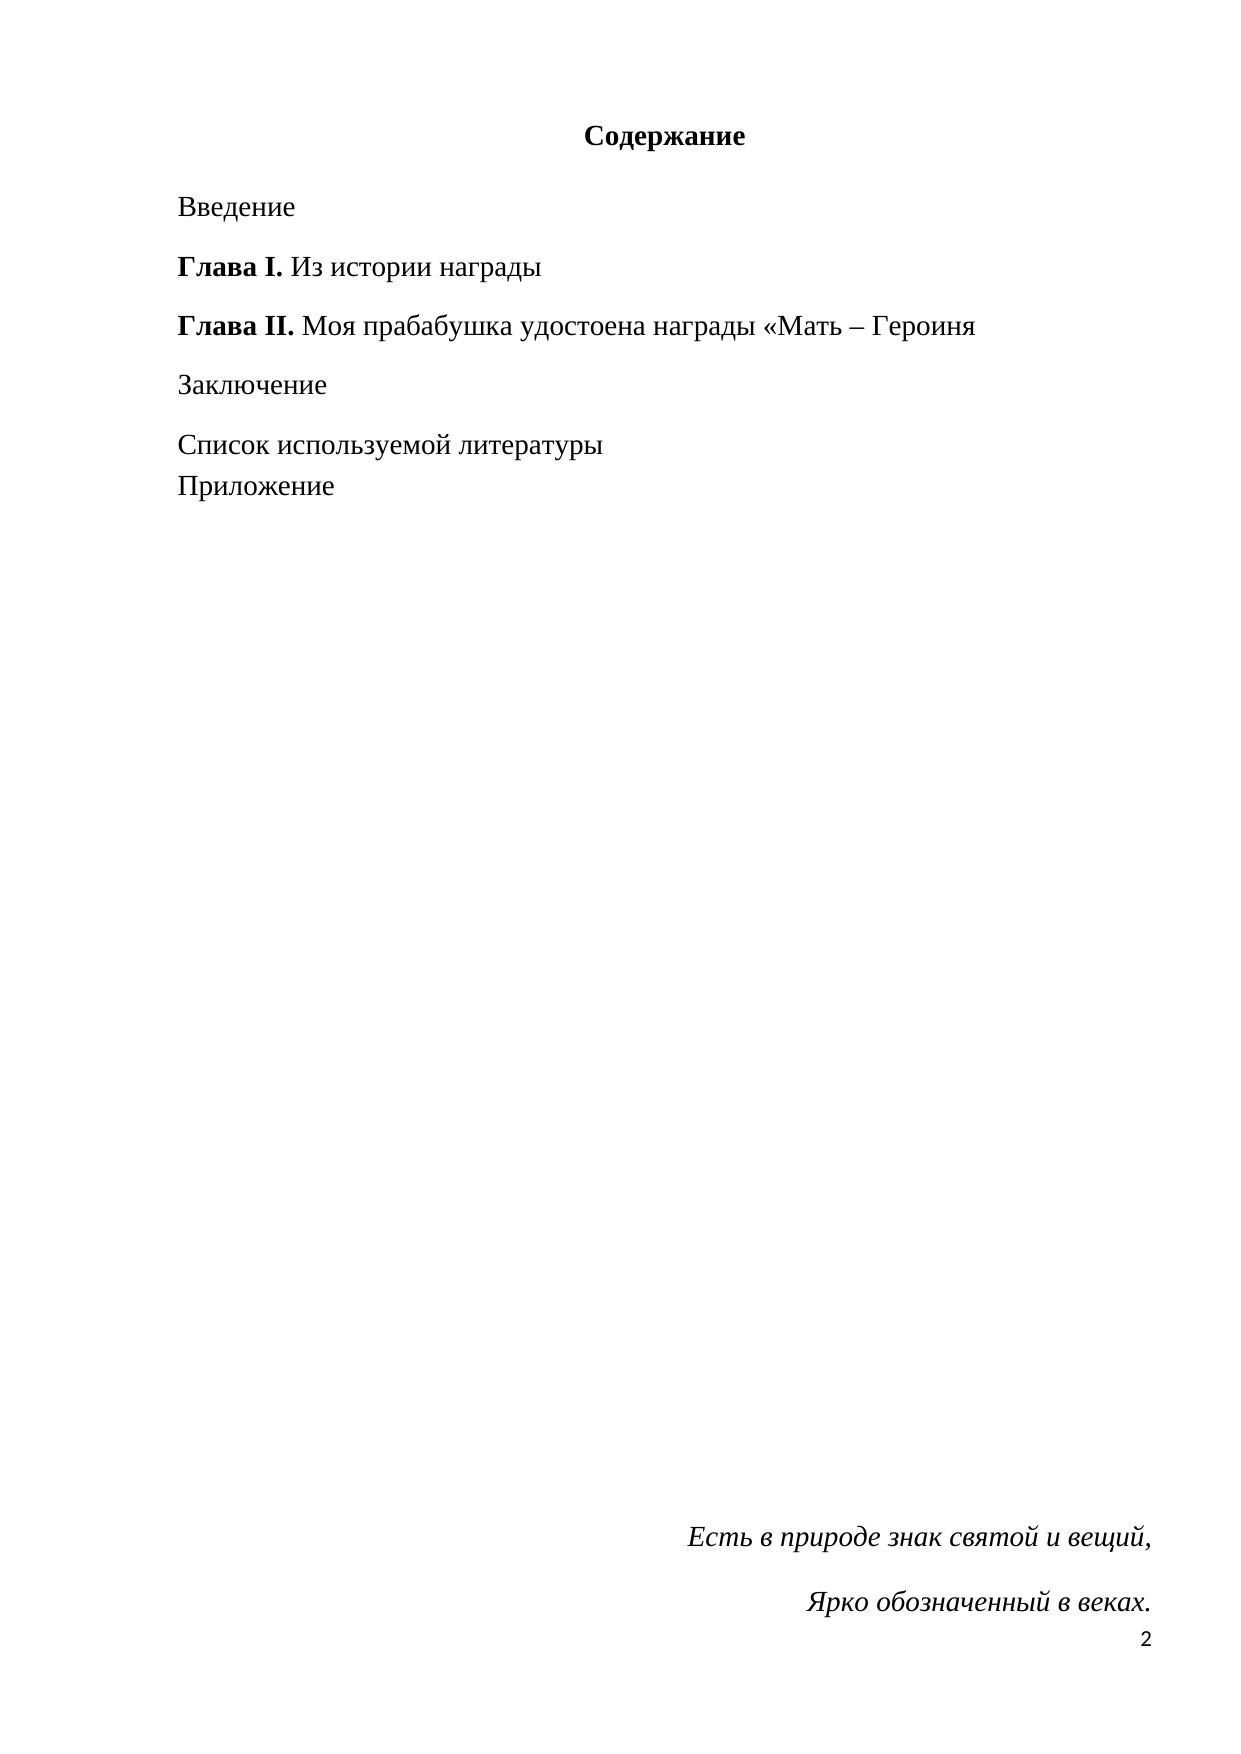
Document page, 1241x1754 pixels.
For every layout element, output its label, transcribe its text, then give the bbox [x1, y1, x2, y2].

text Список используемой литературы [177, 427, 1152, 460]
text Введение [177, 189, 1152, 223]
text Ярко обозначенный в веках. [177, 1584, 1152, 1618]
text Глава I. Из истории награды [177, 249, 1152, 282]
text Приложение [177, 468, 1152, 502]
text Есть в природе знак святой и вещий, [177, 1519, 1152, 1553]
text Заключение [177, 367, 1152, 401]
text Глава II. Моя прабабушка удостоена награды «Мать – Героиня [177, 308, 1152, 342]
text Содержание [177, 118, 1152, 152]
